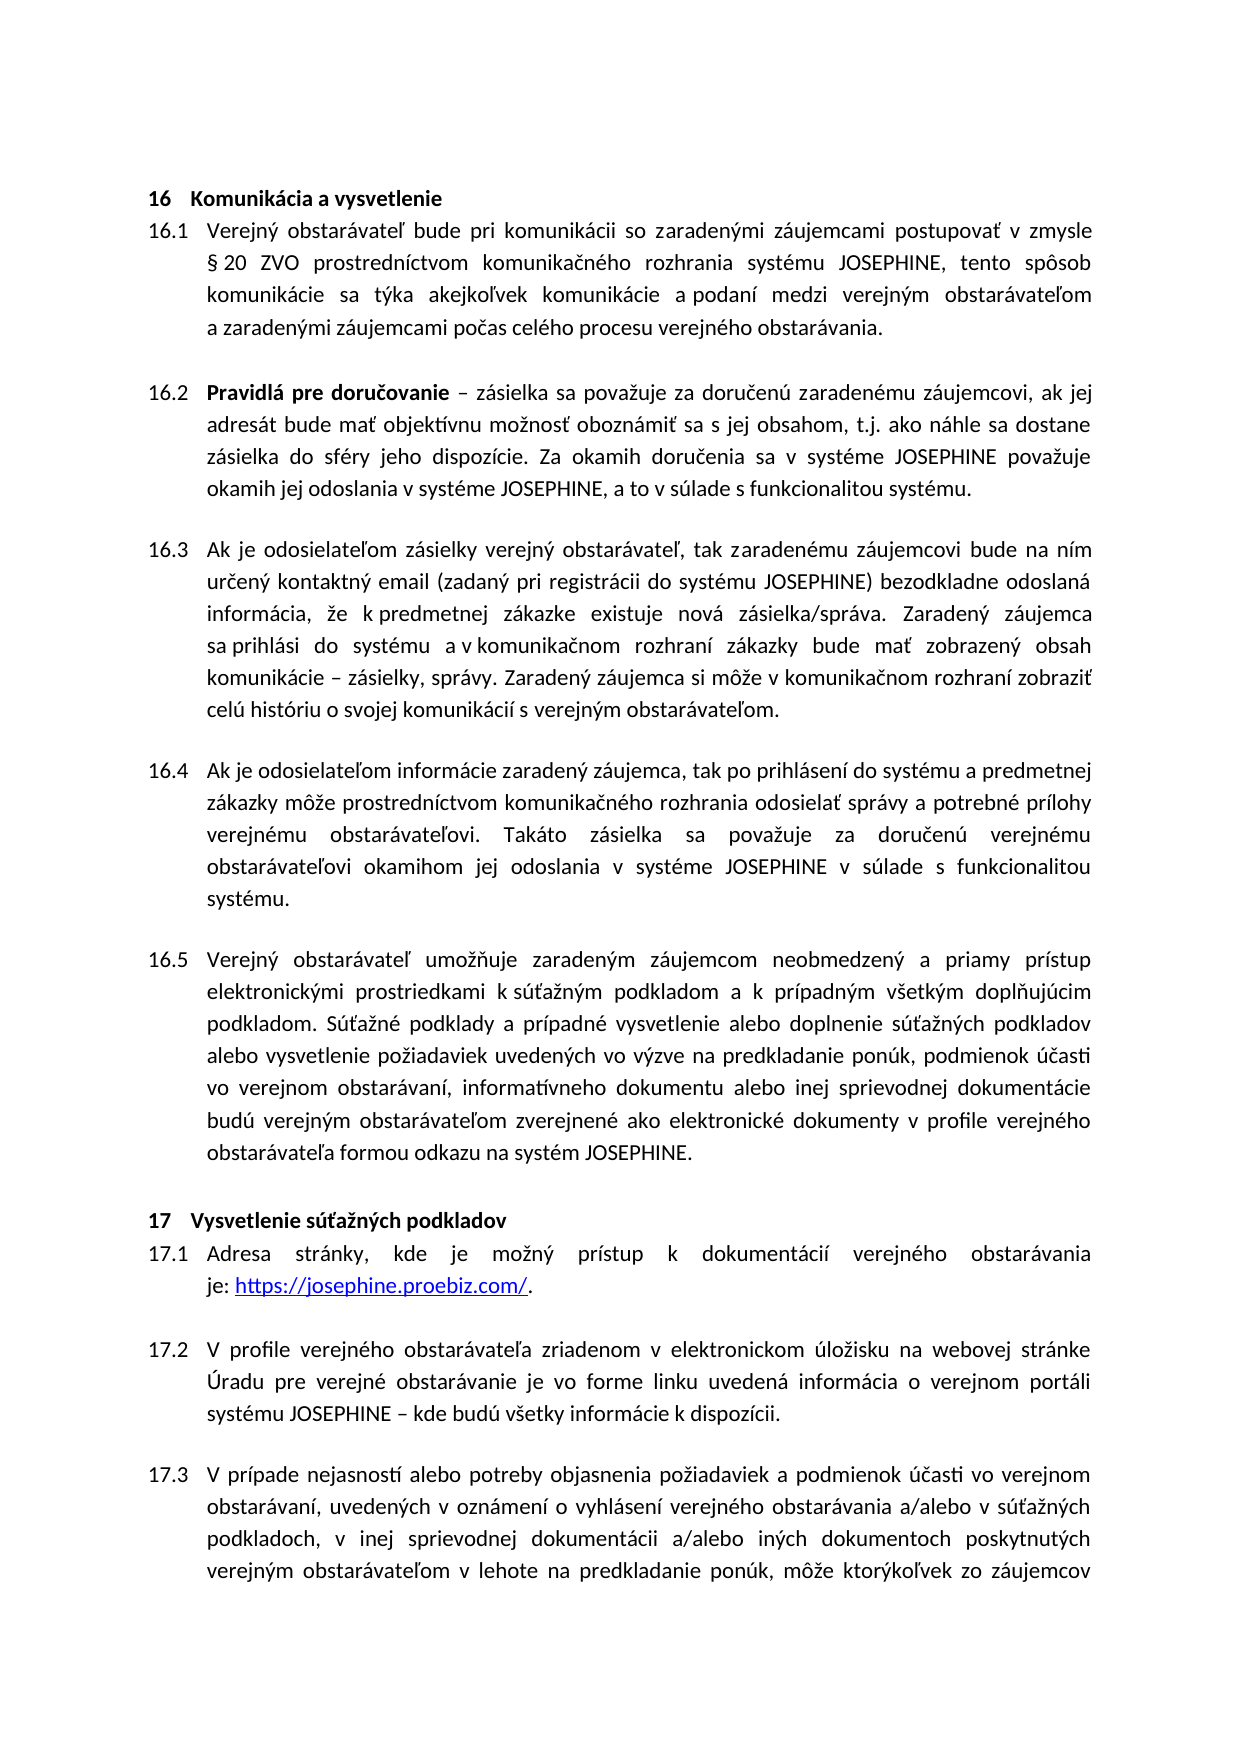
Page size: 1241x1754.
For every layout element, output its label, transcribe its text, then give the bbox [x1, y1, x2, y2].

subtitle Vysvetlenie súťažných podkladov [148, 1206, 1093, 1234]
list Pravidlá pre doručovanie – zásielka sa považuje za doručenú zaradenému záujemcovi, ak jej adresát bude mať objektívnu možnosť oboznámiť sa s jej obsahom, t.j. ako náhle sa dostane zásielka do sféry jeho dispozície. Za okamih doručenia sa v systéme JOSEPHINE považuje okamih jej odoslania v systéme JOSEPHINE, a to v súlade s funkcionalitou systému. [148, 378, 1093, 502]
list V profile verejného obstarávateľa zriadenom v elektronickom úložisku na webovej stránke Úradu pre verejné obstarávanie je vo forme linku uvedená informácia o verejnom portáli systému JOSEPHINE – kde budú všetky informácie k dispozícii. [148, 1335, 1093, 1428]
list Ak je odosielateľom zásielky verejný obstarávateľ, tak zaradenému záujemcovi bude na ním určený kontaktný email (zadaný pri registrácii do systému JOSEPHINE) bezodkladne odoslaná informácia, že k predmetnej zákazke existuje nová zásielka/správa. Zaradený záujemca sa prihlási do systému a v komunikačnom rozhraní zákazky bude mať zobrazený obsah komunikácie – zásielky, správy. Zaradený záujemca si môže v komunikačnom rozhraní zobraziť celú históriu o svojej komunikácií s verejným obstarávateľom. [148, 535, 1093, 724]
list Verejný obstarávateľ bude pri komunikácii so zaradenými záujemcami postupovať v zmysle § 20 ZVO prostredníctvom komunikačného rozhrania systému JOSEPHINE, tento spôsob komunikácie sa týka akejkoľvek komunikácie a podaní medzi verejným obstarávateľom a zaradenými záujemcami počas celého procesu verejného obstarávania. [148, 216, 1093, 341]
list Ak je odosielateľom informácie zaradený záujemca, tak po prihlásení do systému a predmetnej zákazky môže prostredníctvom komunikačného rozhrania odosielať správy a potrebné prílohy verejnému obstarávateľovi. Takáto zásielka sa považuje za doručenú verejnému obstarávateľovi okamihom jej odoslania v systéme JOSEPHINE v súlade s funkcionalitou systému. [148, 756, 1093, 913]
list Verejný obstarávateľ umožňuje zaradeným záujemcom neobmedzený a priamy prístup elektronickými prostriedkami k súťažným podkladom a k prípadným všetkým doplňujúcim podkladom. Súťažné podklady a prípadné vysvetlenie alebo doplnenie súťažných podkladov alebo vysvetlenie požiadaviek uvedených vo výzve na predkladanie ponúk, podmienok účasti vo verejnom obstarávaní, informatívneho dokumentu alebo inej sprievodnej dokumentácie budú verejným obstarávateľom zverejnené ako elektronické dokumenty v profile verejného obstarávateľa formou odkazu na systém JOSEPHINE. [148, 945, 1093, 1166]
list Adresa stránky, kde je možný prístup k dokumentácií verejného obstarávania je: https://josephine.proebiz.com/. [148, 1239, 1093, 1299]
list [148, 1460, 1093, 1584]
subtitle Komunikácia a vysvetlenie [148, 184, 1093, 212]
